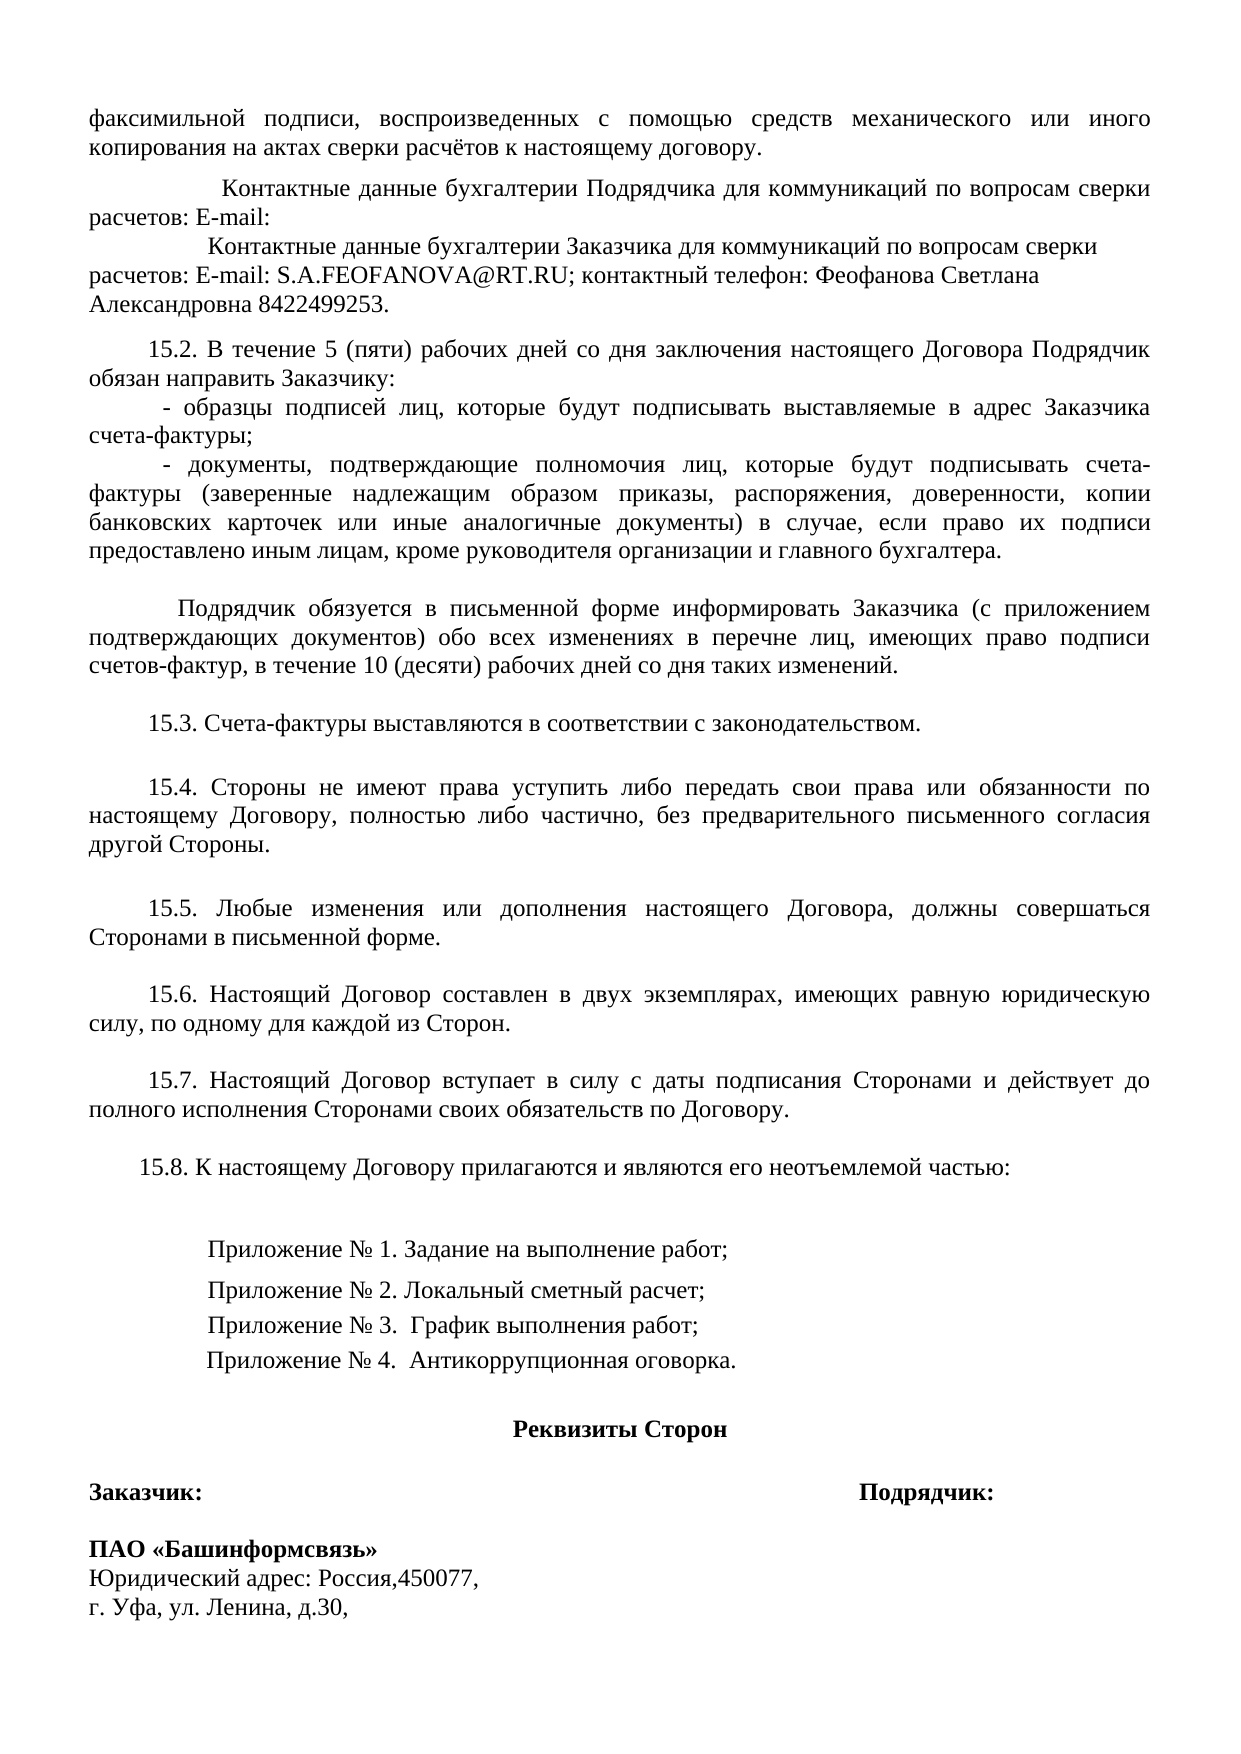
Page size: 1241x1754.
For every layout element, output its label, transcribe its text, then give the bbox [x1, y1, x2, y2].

text Реквизиты Сторон [89, 1414, 1152, 1443]
text 15.4. Стороны не имеют права уступить либо передать свои права или обязанности по настоящему Договору, полностью либо частично, без предварительного письменного согласия другой Стороны. [89, 772, 1152, 858]
text Приложение № 4. Антикоррупционная оговорка. [162, 1345, 1152, 1374]
text 15.2. В течение 5 (пяти) рабочих дней со дня заключения настоящего Договора Подрядчик обязан направить Заказчику: [89, 334, 1152, 392]
text Приложение № 3. График выполнения работ; [89, 1310, 1152, 1339]
text ПАО «Башинформсвязь» [89, 1534, 1152, 1563]
text Подрядчик обязуется в письменной форме информировать Заказчика (с приложением подтверждающих документов) обо всех изменениях в перечне лиц, имеющих право подписи счетов-фактур, в течение 10 (десяти) рабочих дней со дня таких изменений. [89, 593, 1152, 679]
text Контактные данные бухгалтерии Заказчика для коммуникаций по вопросам сверки расчетов: E-mail: S.A.FEOFANOVA@RT.RU; контактный телефон: Феофанова Светлана Александровна 8422499253. [89, 231, 1152, 317]
text - документы, подтверждающие полномочия лиц, которые будут подписывать счета-фактуры (заверенные надлежащим образом приказы, распоряжения, доверенности, копии банковских карточек или иные аналогичные документы) в случае, если право их подписи предоставлено иным лицам, кроме руководителя организации и главного бухгалтера. [89, 449, 1152, 564]
text Контактные данные бухгалтерии Подрядчика для коммуникаций по вопросам сверки расчетов: E-mail: [89, 173, 1152, 231]
text Юридический адрес: Россия,450077, [89, 1563, 1152, 1592]
text - образцы подписей лиц, которые будут подписывать выставляемые в адрес Заказчика счета-фактуры; [89, 392, 1152, 449]
text Приложение № 1. Задание на выполнение работ; [89, 1234, 1152, 1263]
text Заказчик: Подрядчик: [89, 1477, 1152, 1506]
text 15.6. Настоящий Договор составлен в двух экземплярах, имеющих равную юридическую силу, по одному для каждой из Сторон. [89, 979, 1152, 1037]
text Приложение № 2. Локальный сметный расчет; [89, 1275, 1152, 1304]
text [89, 103, 1152, 161]
text 15.7. Настоящий Договор вступает в силу с даты подписания Сторонами и действует до полного исполнения Сторонами своих обязательств по Договору. [89, 1065, 1152, 1123]
text 15.8. К настоящему Договору прилагаются и являются его неотъемлемой частью: [89, 1152, 1152, 1180]
text 15.3. Счета-фактуры выставляются в соответствии с законодательством. [89, 708, 1152, 737]
text 15.5. Любые изменения или дополнения настоящего Договора, должны совершаться Сторонами в письменной форме. [89, 893, 1152, 950]
text г. Уфа, ул. Ленина, д.30, [89, 1592, 1152, 1620]
